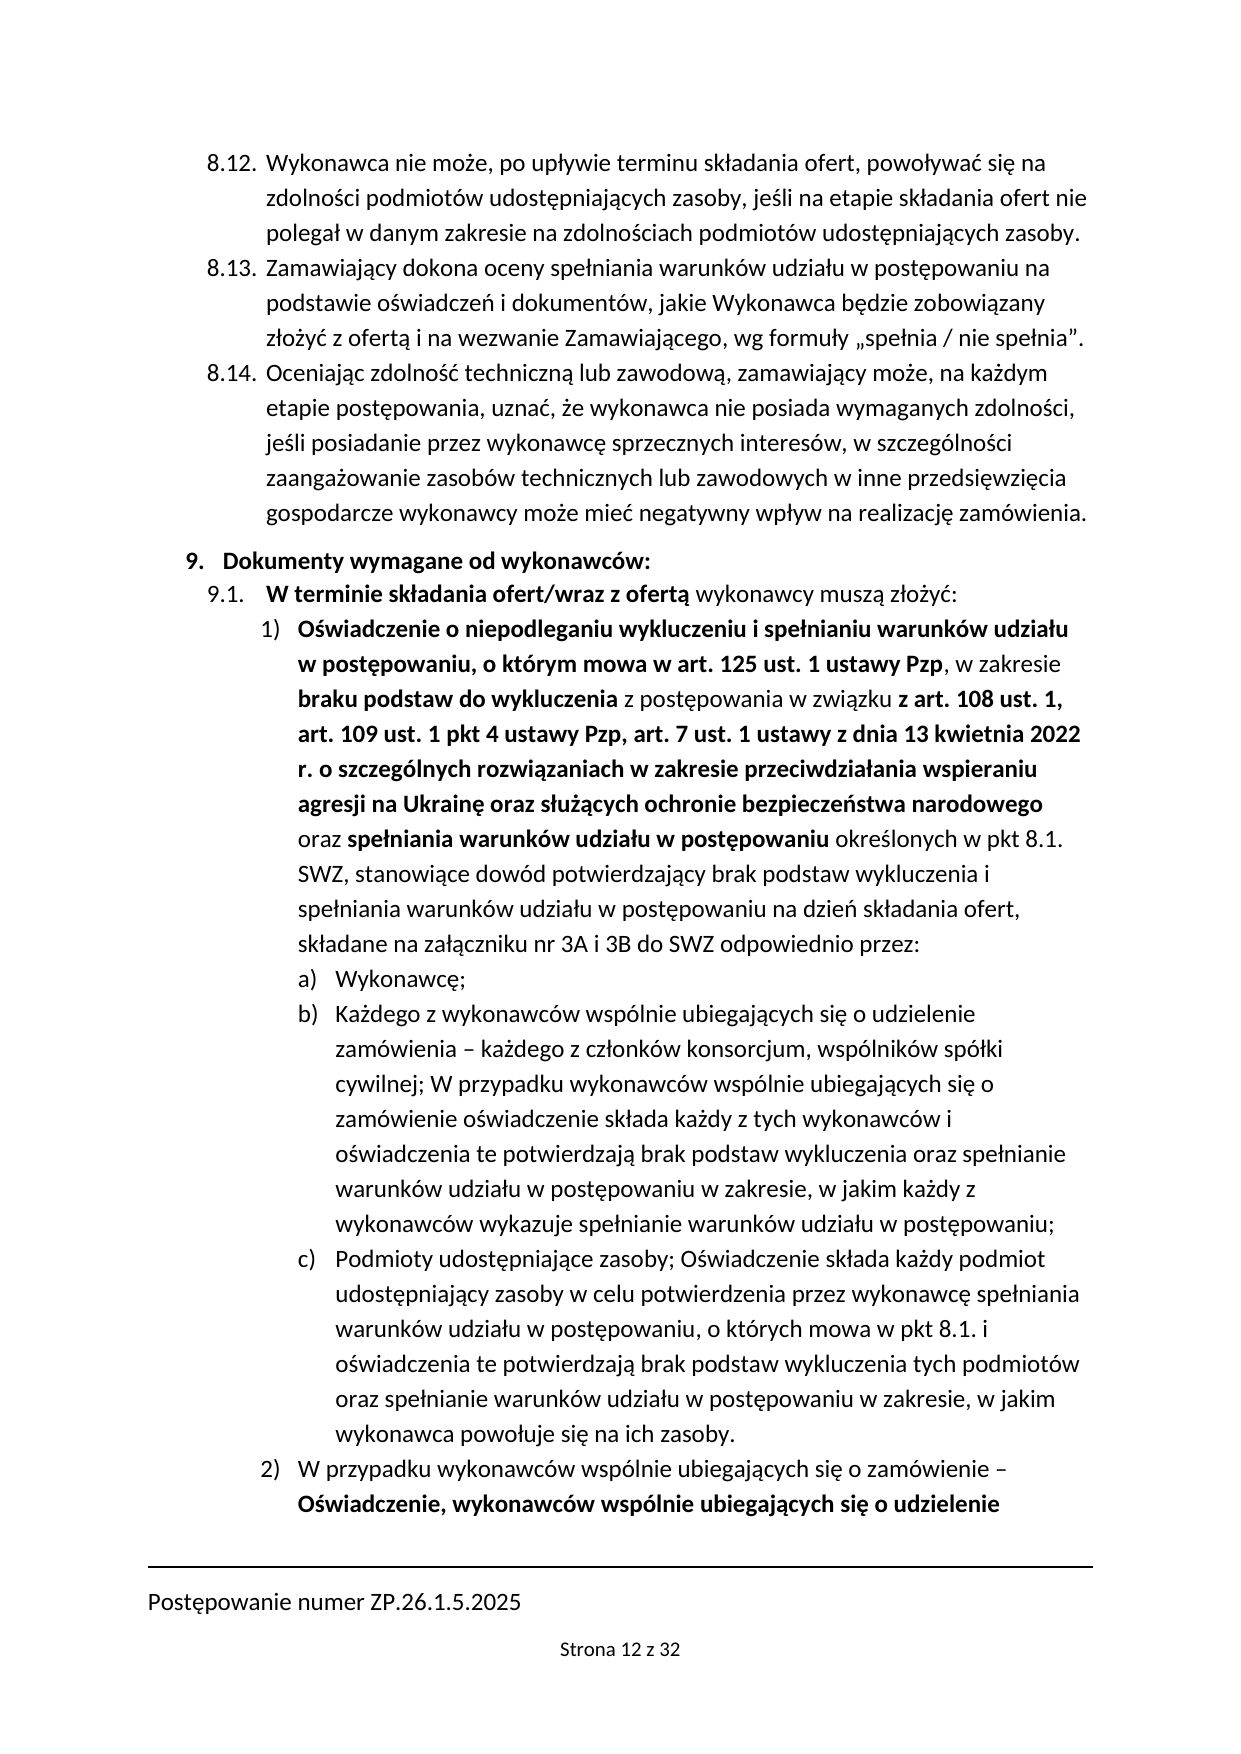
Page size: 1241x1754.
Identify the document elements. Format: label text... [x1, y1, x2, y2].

list Każdego z wykonawców wspólnie ubiegających się o udzielenie zamówienia – każdego z członków konsorcjum, wspólników spółki cywilnej; W przypadku wykonawców wspólnie ubiegających się o zamówienie oświadczenie składa każdy z tych wykonawców i oświadczenia te potwierdzają brak podstaw wykluczenia oraz spełnianie warunków udziału w postępowaniu w zakresie, w jakim każdy z wykonawców wykazuje spełnianie warunków udziału w postępowaniu; [298, 998, 1093, 1238]
subtitle Dokumenty wymagane od wykonawców: [185, 545, 1093, 576]
list W terminie składania ofert/wraz z ofertą wykonawcy muszą złożyć: [207, 578, 1093, 608]
list Zamawiający dokona oceny spełniania warunków udziału w postępowaniu na podstawie oświadczeń i dokumentów, jakie Wykonawca będzie zobowiązany złożyć z ofertą i na wezwanie Zamawiającego, wg formuły „spełnia / nie spełnia”. [207, 253, 1093, 353]
list Wykonawcę; [298, 963, 1093, 993]
list Wykonawca nie może, po upływie terminu składania ofert, powoływać się na zdolności podmiotów udostępniających zasoby, jeśli na etapie składania ofert nie polegał w danym zakresie na zdolnościach podmiotów udostępniających zasoby. [207, 148, 1093, 248]
list Oceniając zdolność techniczną lub zawodową, zamawiający może, na każdym etapie postępowania, uznać, że wykonawca nie posiada wymaganych zdolności, jeśli posiadanie przez wykonawcę sprzecznych interesów, w szczególności zaangażowanie zasobów technicznych lub zawodowych w inne przedsięwzięcia gospodarcze wykonawcy może mieć negatywny wpływ na realizację zamówienia. [207, 358, 1093, 528]
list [260, 1453, 1104, 1518]
list Oświadczenie o niepodleganiu wykluczeniu i spełnianiu warunków udziału w postępowaniu, o którym mowa w art. 125 ust. 1 ustawy Pzp, w zakresie braku podstaw do wykluczenia z postępowania w związku z art. 108 ust. 1, art. 109 ust. 1 pkt 4 ustawy Pzp, art. 7 ust. 1 ustawy z dnia 13 kwietnia 2022 r. o szczególnych rozwiązaniach w zakresie przeciwdziałania wspieraniu agresji na Ukrainę oraz służących ochronie bezpieczeństwa narodowego oraz spełniania warunków udziału w postępowaniu określonych w pkt 8.1. SWZ, stanowiące dowód potwierdzający brak podstaw wykluczenia i spełniania warunków udziału w postępowaniu na dzień składania ofert, składane na załączniku nr 3A i 3B do SWZ odpowiednio przez: [260, 613, 1093, 958]
list Podmioty udostępniające zasoby; Oświadczenie składa każdy podmiot udostępniający zasoby w celu potwierdzenia przez wykonawcę spełniania warunków udziału w postępowaniu, o których mowa w pkt 8.1. i oświadczenia te potwierdzają brak podstaw wykluczenia tych podmiotów oraz spełnianie warunków udziału w postępowaniu w zakresie, w jakim wykonawca powołuje się na ich zasoby. [298, 1243, 1093, 1448]
